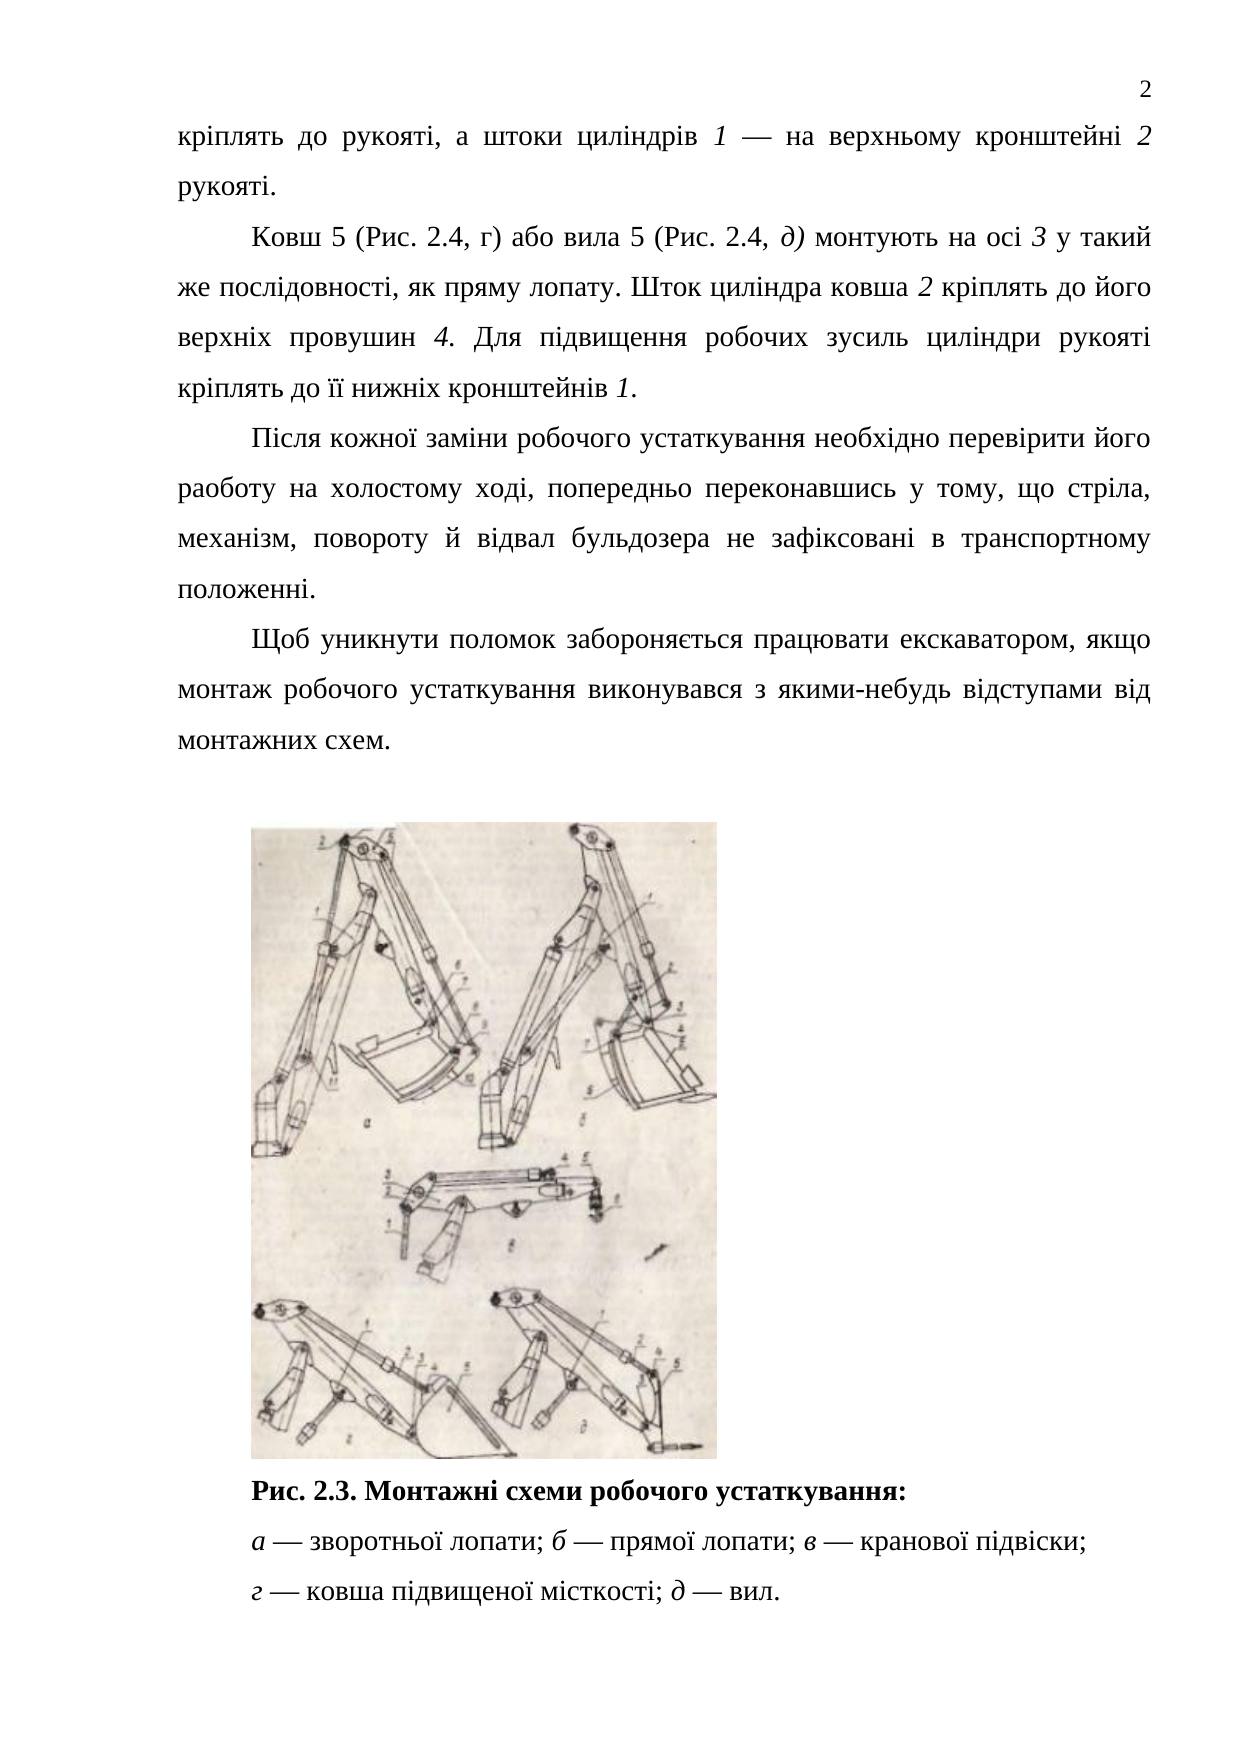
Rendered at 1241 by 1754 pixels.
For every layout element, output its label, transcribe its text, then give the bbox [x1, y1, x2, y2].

text Рис. 2.3. Монтажні схеми робочого устаткування: [177, 1473, 1152, 1506]
text Після кожної заміни робочого устаткування необхідно перевірити його раоботу на холостому ході, попередньо переконавшись у тому, що стріла, механізм, повороту й відвал бульдозера не зафіксовані в транспортному положенні. [177, 420, 1152, 604]
text Щоб уникнути поломок забороняється працювати екскаватором, якщо монтаж робочого устаткування виконувався з якими-небудь відступами від монтажних схем. [177, 621, 1152, 755]
text Ковш 5 (Рис. 2.4, г) або вила 5 (Рис. 2.4, д) монтують на осі 3 у такий же послідовності, як пряму лопату. Шток циліндра ковша 2 кріплять до його верхніх провушин 4. Для підвищення робочих зусиль циліндри рукояті кріплять до її нижніх кронштейнів 1. [177, 219, 1152, 403]
picture [251, 822, 717, 1459]
text г — ковша підвищеної місткості; д — вил. [177, 1573, 1152, 1607]
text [177, 118, 1152, 202]
text а — зворотньої лопати; б — прямої лопати; в — кранової підвіски; [177, 1523, 1152, 1557]
